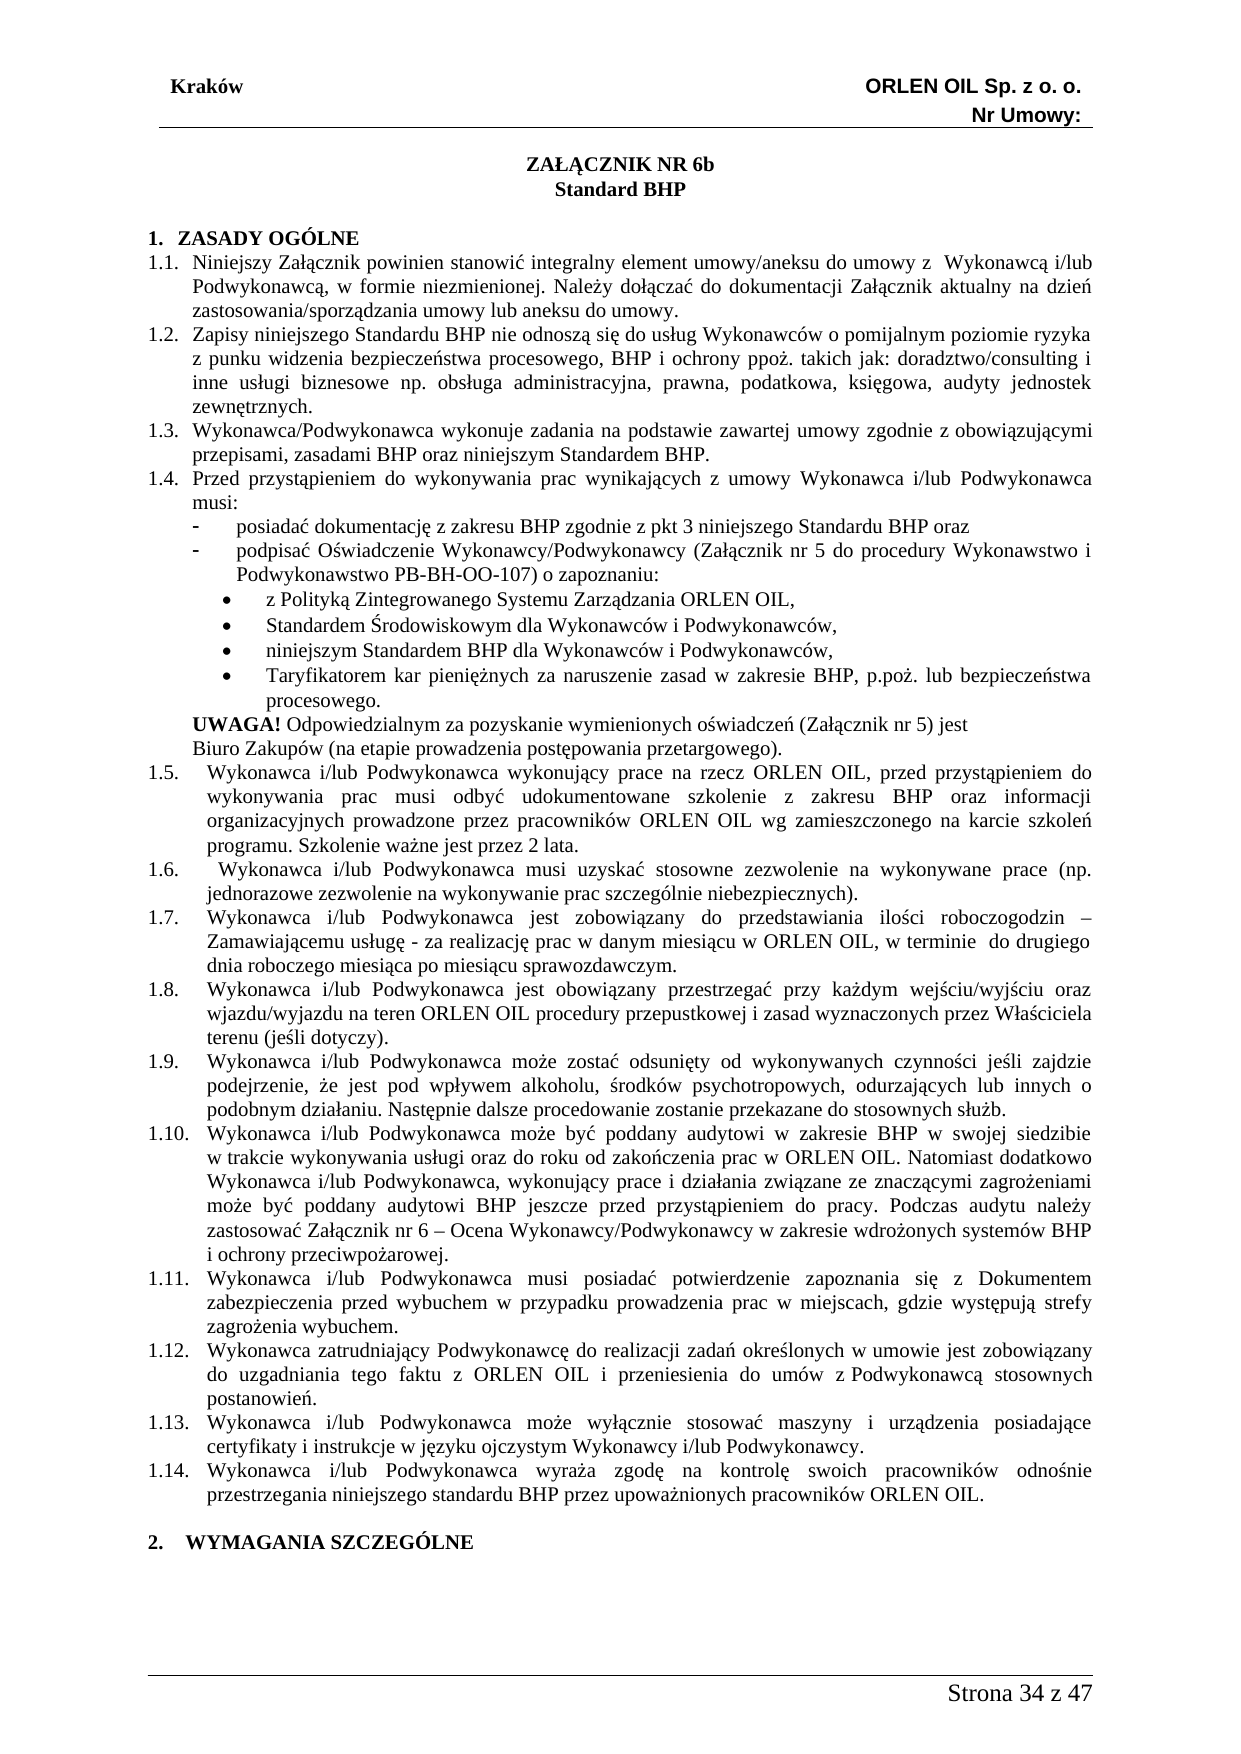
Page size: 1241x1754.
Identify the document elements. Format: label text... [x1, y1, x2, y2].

text UWAGA! Odpowiedzialnym za pozyskanie wymienionych oświadczeń (Załącznik nr 5) jest [192, 712, 1093, 736]
list Taryfikatorem kar pieniężnych za naruszenie zasad w zakresie BHP, p.poż. lub bezpieczeństwa procesowego. [221, 663, 1093, 712]
list Standardem Środowiskowym dla Wykonawców i Podwykonawców, [221, 612, 1093, 637]
list Wykonawca i/lub Podwykonawca jest zobowiązany do przedstawiania ilości roboczogodzin – Zamawiającemu usługę - za realizację prac w danym miesiącu w ORLEN OIL, w terminie do drugiego dnia roboczego miesiąca po miesiącu sprawozdawczym. [148, 905, 1093, 977]
list Wykonawca/Podwykonawca wykonuje zadania na podstawie zawartej umowy zgodnie z obowiązującymi przepisami, zasadami BHP oraz niniejszym Standardem BHP. [148, 418, 1093, 466]
list Zapisy niniejszego Standardu BHP nie odnoszą się do usług Wykonawców o pomijalnym poziomie ryzyka z punku widzenia bezpieczeństwa procesowego, BHP i ochrony ppoż. takich jak: doradztwo/consulting i inne usługi biznesowe np. obsługa administracyjna, prawna, podatkowa, księgowa, audyty jednostek zewnętrznych. [148, 322, 1093, 418]
list ZASADY OGÓLNE [148, 226, 1093, 249]
list podpisać Oświadczenie Wykonawcy/Podwykonawcy (Załącznik nr 5 do procedury Wykonawstwo i Podwykonawstwo PB-BH-OO-107) o zapoznaniu: [192, 538, 1093, 586]
list Wykonawca i/lub Podwykonawca może być poddany audytowi w zakresie BHP w swojej siedzibie w trakcie wykonywania usługi oraz do roku od zakończenia prac w ORLEN OIL. Natomiast dodatkowo Wykonawca i/lub Podwykonawca, wykonujący prace i działania związane ze znaczącymi zagrożeniami może być poddany audytowi BHP jeszcze przed przystąpieniem do pracy. Podczas audytu należy zastosować Załącznik nr 6 – Ocena Wykonawcy/Podwykonawcy w zakresie wdrożonych systemów BHP i ochrony przeciwpożarowej. [148, 1121, 1093, 1266]
list WYMAGANIA SZCZEGÓLNE [148, 1530, 1093, 1554]
list Wykonawca i/lub Podwykonawca musi uzyskać stosowne zezwolenie na wykonywane prace (np. jednorazowe zezwolenie na wykonywanie prac szczególnie niebezpiecznych). [148, 857, 1093, 905]
list Niniejszy Załącznik powinien stanowić integralny element umowy/aneksu do umowy z Wykonawcą i/lub Podwykonawcą, w formie niezmienionej. Należy dołączać do dokumentacji Załącznik aktualny na dzień zastosowania/sporządzania umowy lub aneksu do umowy. [148, 249, 1093, 322]
list posiadać dokumentację z zakresu BHP zgodnie z pkt 3 niniejszego Standardu BHP oraz [192, 514, 1093, 538]
list Wykonawca i/lub Podwykonawca może wyłącznie stosować maszyny i urządzenia posiadające certyfikaty i instrukcje w języku ojczystym Wykonawcy i/lub Podwykonawcy. [148, 1410, 1093, 1458]
text Biuro Zakupów (na etapie prowadzenia postępowania przetargowego). [192, 736, 1093, 760]
list Wykonawca i/lub Podwykonawca jest obowiązany przestrzegać przy każdym wejściu/wyjściu oraz wjazdu/wyjazdu na teren ORLEN OIL procedury przepustkowej i zasad wyznaczonych przez Właściciela terenu (jeśli dotyczy). [148, 977, 1093, 1049]
list Wykonawca i/lub Podwykonawca wyraża zgodę na kontrolę swoich pracowników odnośnie przestrzegania niniejszego standardu BHP przez upoważnionych pracowników ORLEN OIL. [148, 1458, 1093, 1506]
list z Polityką Zintegrowanego Systemu Zarządzania ORLEN OIL, [221, 586, 1093, 612]
list niniejszym Standardem BHP dla Wykonawców i Podwykonawców, [221, 637, 1093, 663]
list Przed przystąpieniem do wykonywania prac wynikających z umowy Wykonawca i/lub Podwykonawca musi: [148, 466, 1093, 514]
list ZAŁĄCZNIK NR 6b Standard BHP [148, 152, 1093, 201]
list Wykonawca zatrudniający Podwykonawcę do realizacji zadań określonych w umowie jest zobowiązany do uzgadniania tego faktu z ORLEN OIL i przeniesienia do umów z Podwykonawcą stosownych postanowień. [148, 1338, 1093, 1410]
list Wykonawca i/lub Podwykonawca wykonujący prace na rzecz ORLEN OIL, przed przystąpieniem do wykonywania prac musi odbyć udokumentowane szkolenie z zakresu BHP oraz informacji organizacyjnych prowadzone przez pracowników ORLEN OIL wg zamieszczonego na karcie szkoleń programu. Szkolenie ważne jest przez 2 lata. [148, 760, 1093, 857]
list Wykonawca i/lub Podwykonawca może zostać odsunięty od wykonywanych czynności jeśli zajdzie podejrzenie, że jest pod wpływem alkoholu, środków psychotropowych, odurzających lub innych o podobnym działaniu. Następnie dalsze procedowanie zostanie przekazane do stosownych służb. [148, 1049, 1093, 1121]
list Wykonawca i/lub Podwykonawca musi posiadać potwierdzenie zapoznania się z Dokumentem zabezpieczenia przed wybuchem w przypadku prowadzenia prac w miejscach, gdzie występują strefy zagrożenia wybuchem. [148, 1266, 1093, 1338]
